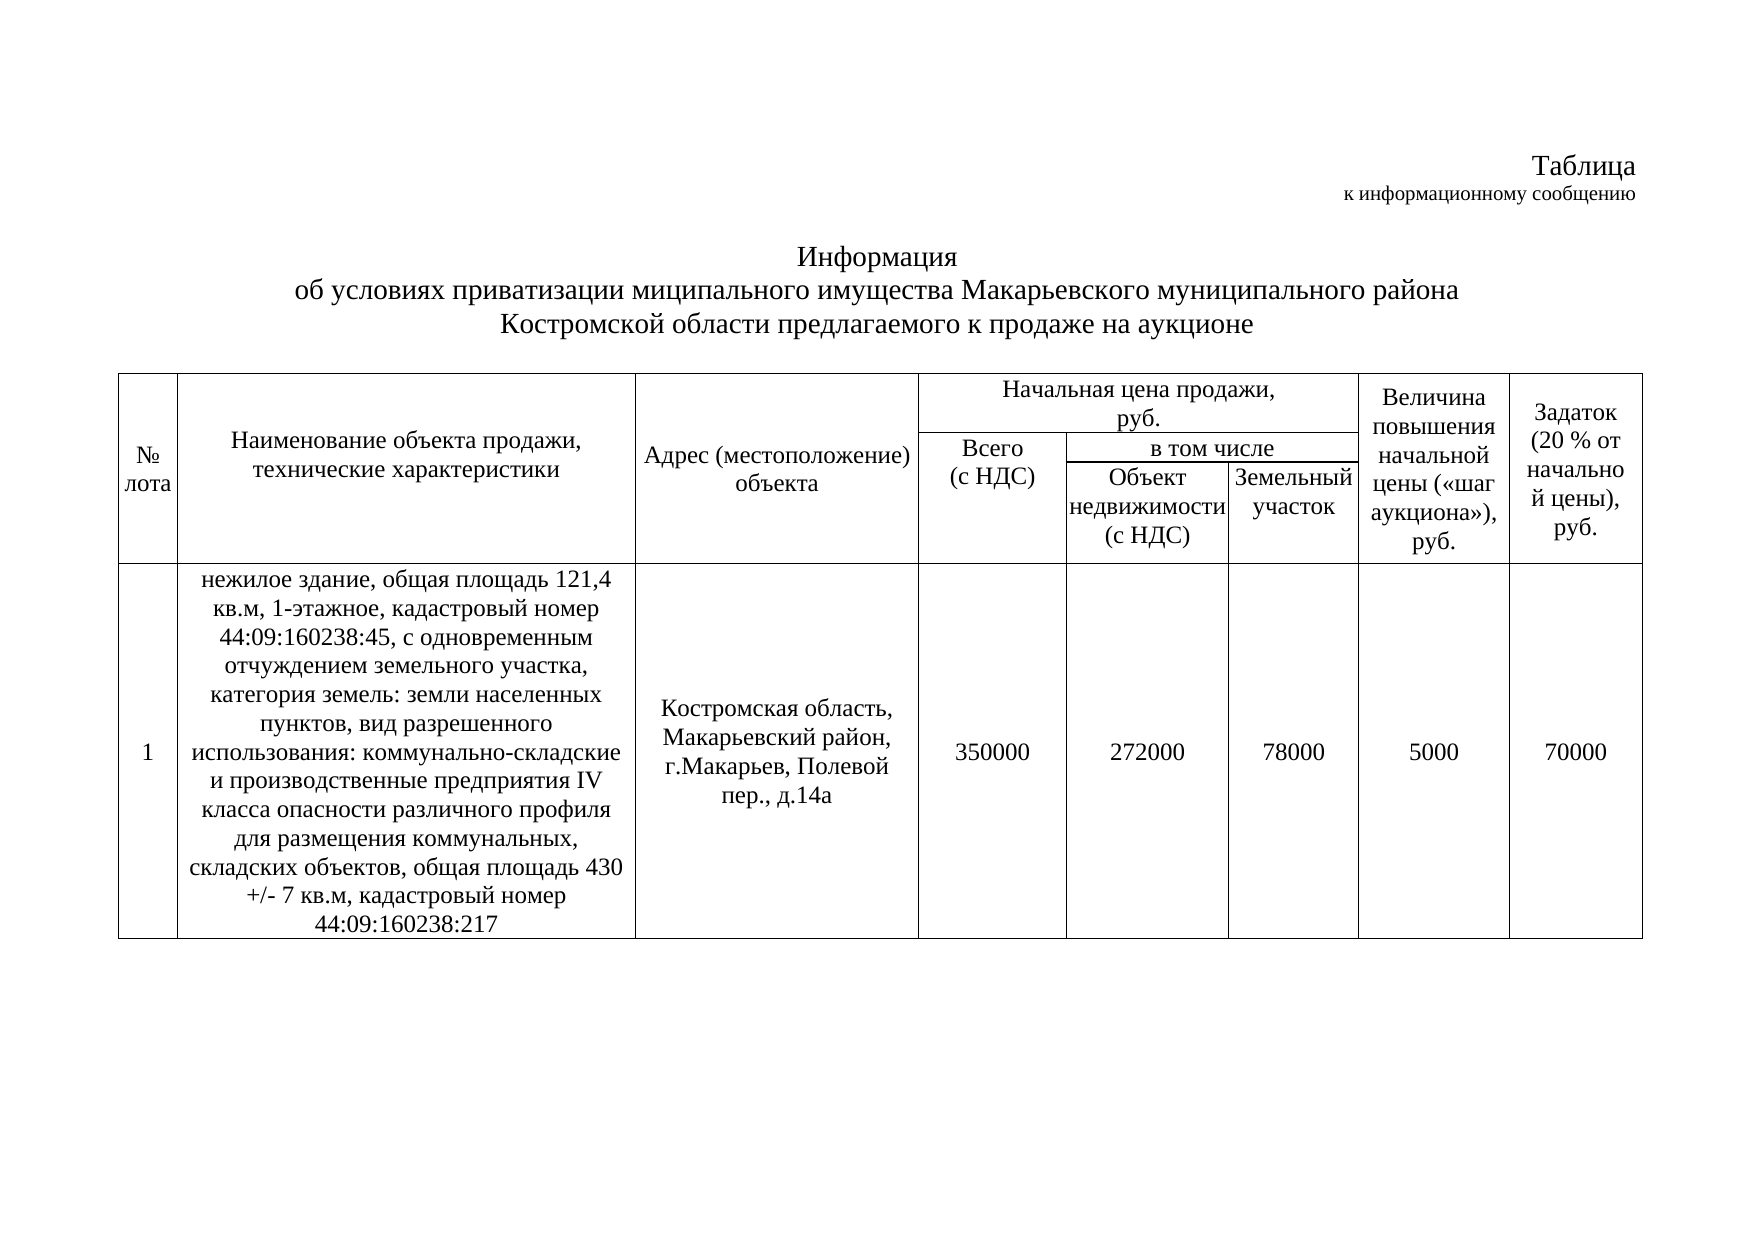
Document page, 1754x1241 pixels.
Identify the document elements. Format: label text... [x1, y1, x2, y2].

table_header Начальная цена продажи, руб. [919, 374, 1358, 432]
table_header Величина повышения начальной цены («шаг аукциона»), руб. [1359, 374, 1509, 563]
text об условиях приватизации миципального имущества Макарьевского муниципального района [118, 272, 1636, 306]
text Таблица [118, 148, 1636, 181]
table_header № лота [119, 374, 177, 563]
table_header Адрес (местоположение) объекта [636, 374, 918, 563]
table_header Задаток (20 % от начальной цены), руб. [1510, 374, 1642, 563]
table_cell Костромская область, Макарьевский район, г.Макарьев, Полевой пер., д.14а [636, 564, 918, 938]
text к информационному сообщению [118, 181, 1636, 205]
table_cell Земельный участок [1229, 463, 1358, 563]
table_cell 272000 [1067, 564, 1228, 938]
table_cell 78000 [1229, 564, 1358, 938]
text Костромской области предлагаемого к продаже на аукционе [118, 306, 1636, 339]
table_cell нежилое здание, общая площадь 121,4 кв.м, 1-этажное, кадастровый номер 44:09:160238:45, с одновременным отчуждением земельного участка, категория земель: земли населенных пунктов, вид разрешенного использования: коммунально-складские и производственные предприятия IV класса опасности различного профиля для размещения коммунальных, складских объектов, общая площадь 430 +/- 7 кв.м, кадастровый номер 44:09:160238:217 [178, 564, 635, 938]
table_cell Всего (с НДС) [919, 433, 1066, 563]
table_cell 70000 [1510, 564, 1642, 938]
table_header Наименование объекта продажи, технические характеристики [178, 374, 635, 563]
text Информация [118, 239, 1636, 272]
table_cell 1 [119, 564, 177, 938]
table_cell 350000 [919, 564, 1066, 938]
table_cell в том числе [1067, 433, 1358, 461]
table_cell Объект недвижимости (с НДС) [1067, 463, 1228, 563]
table_cell 5000 [1359, 564, 1509, 938]
